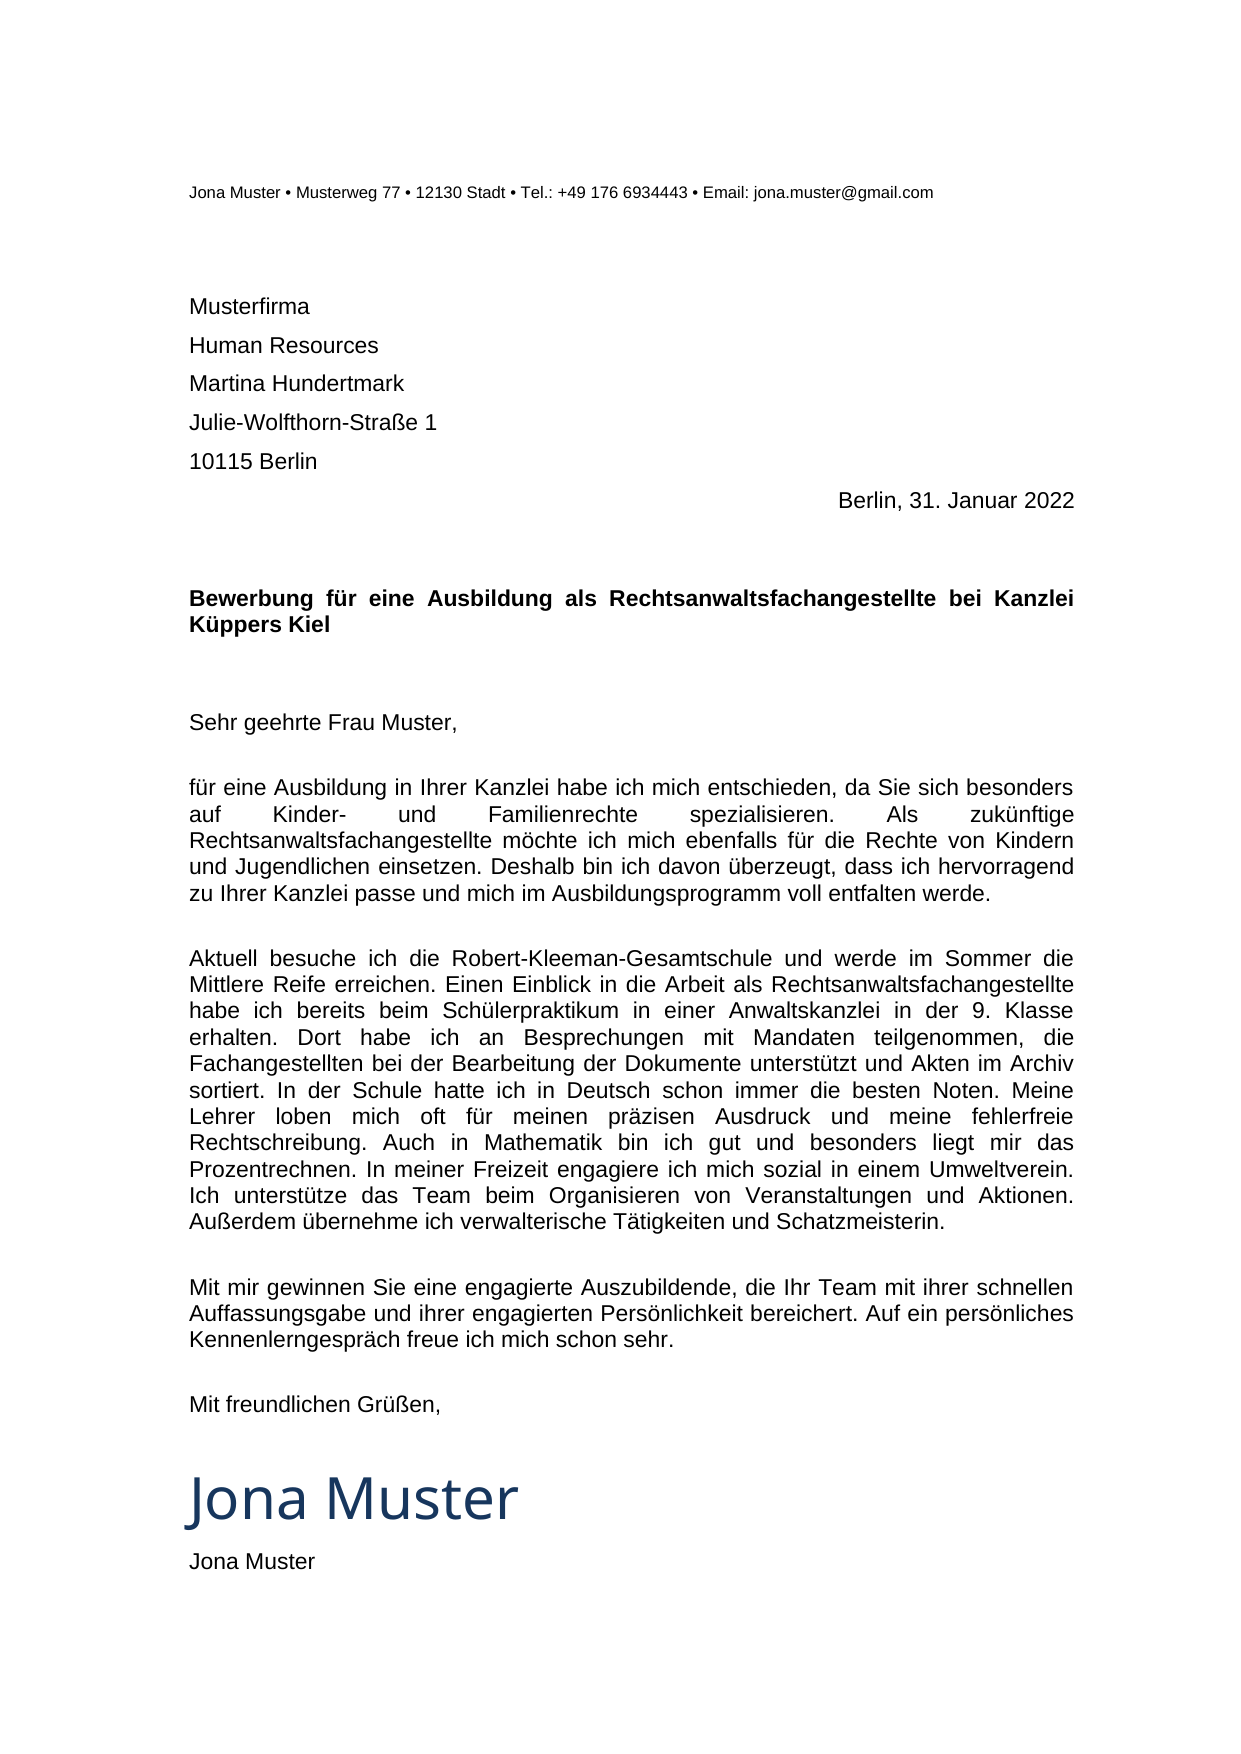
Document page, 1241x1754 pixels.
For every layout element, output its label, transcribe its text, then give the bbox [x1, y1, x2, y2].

text 10115 Berlin [189, 448, 1075, 474]
text Human Resources [189, 332, 1075, 358]
text Martina Hundertmark [189, 370, 1075, 397]
text Aktuell besuche ich die Robert-Kleeman-Gesamtschule und werde im Sommer die Mittlere Reife erreichen. Einen Einblick in die Arbeit als Rechtsanwaltsfachangestellte habe ich bereits beim Schülerpraktikum in einer Anwaltskanzlei in der 9. Klasse erhalten. Dort habe ich an Besprechungen mit Mandaten teilgenommen, die Fachangestellten bei der Bearbeitung der Dokumente unterstützt und Akten im Archiv sortiert. In der Schule hatte ich in Deutsch schon immer die besten Noten. Meine Lehrer loben mich oft für meinen präzisen Ausdruck und meine fehlerfreie Rechtschreibung. Auch in Mathematik bin ich gut und besonders liegt mir das Prozentrechnen. In meiner Freizeit engagiere ich mich sozial in einem Umweltverein. Ich unterstütze das Team beim Organisieren von Veranstaltungen und Aktionen. Außerdem übernehme ich verwalterische Tätigkeiten und Schatzmeisterin. [189, 945, 1075, 1235]
text Jona Muster • Musterweg 77 • 12130 Stadt • Tel.: +49 176 6934443 • Email: jona.muster@gmail.com [189, 183, 1075, 202]
text für eine Ausbildung in Ihrer Kanzlei habe ich mich entschieden, da Sie sich besonders auf Kinder- und Familienrechte spezialisieren. Als zukünftige Rechtsanwaltsfachangestellte möchte ich mich ebenfalls für die Rechte von Kindern und Jugendlichen einsetzen. Deshalb bin ich davon überzeugt, dass ich hervorragend zu Ihrer Kanzlei passe und mich im Ausbildungsprogramm voll entfalten werde. [189, 774, 1075, 906]
text Jona Muster [189, 1548, 1075, 1574]
text Mit mir gewinnen Sie eine engagierte Auszubildende, die Ihr Team mit ihrer schnellen Auffassungsgabe und ihrer engagierten Persönlichkeit bereichert. Auf ein persönliches Kennenlerngespräch freue ich mich schon sehr. [189, 1273, 1075, 1353]
text Sehr geehrte Frau Muster, [189, 709, 1075, 735]
text Julie-Wolfthorn-Straße 1 [189, 409, 1075, 436]
text Bewerbung für eine Ausbildung als Rechtsanwaltsfachangestellte bei Kanzlei Küppers Kiel [189, 585, 1075, 637]
text Musterfirma [189, 293, 1075, 319]
text Mit freundlichen Grüßen, [189, 1391, 1075, 1418]
text Berlin, 31. Januar 2022 [189, 487, 1075, 513]
text Jona Muster [189, 1457, 1075, 1536]
